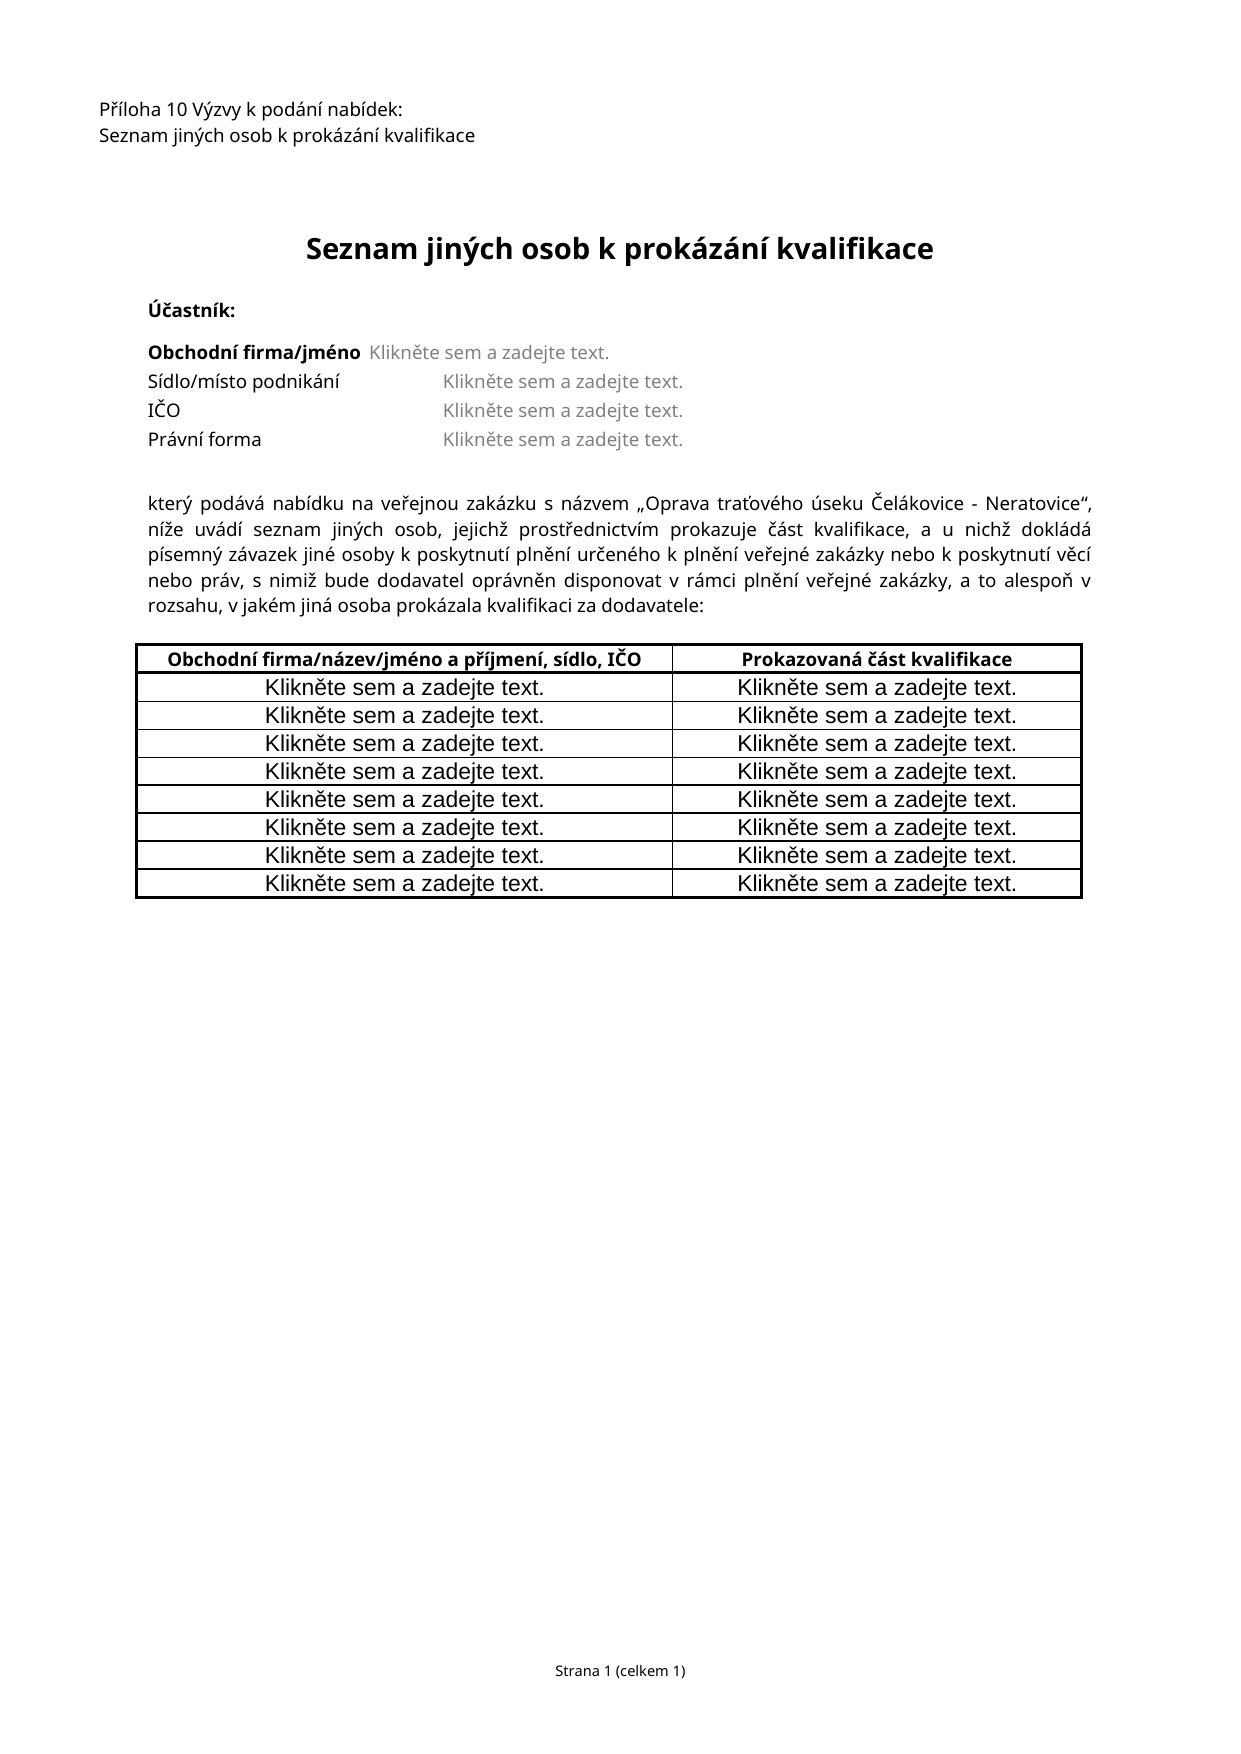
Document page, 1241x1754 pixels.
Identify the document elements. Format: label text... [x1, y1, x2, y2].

table_header Obchodní firma/název/jméno a příjmení, sídlo, IČO [138, 646, 672, 671]
text IČO [148, 394, 1093, 423]
title Seznam jiných osob k prokázání kvalifikace [148, 228, 1093, 268]
text který podává nabídku na veřejnou zakázku s názvem „Oprava traťového úseku Čelákovice - Neratovice“, níže uvádí seznam jiných osob, jejichž prostřednictvím prokazuje část kvalifikace, a u nichž dokládá písemný závazek jiné osoby k poskytnutí plnění určeného k plnění veřejné zakázky nebo k poskytnutí věcí nebo práv, s nimiž bude dodavatel oprávněn disponovat v rámci plnění veřejné zakázky, a to alespoň v rozsahu, v jakém jiná osoba prokázala kvalifikaci za dodavatele: [148, 490, 1093, 618]
text Účastník: [148, 293, 1093, 324]
text Obchodní firma/jméno [148, 336, 1093, 365]
table_header Prokazovaná část kvalifikace [673, 646, 1080, 671]
text Právní forma [148, 423, 1093, 452]
text Sídlo/místo podnikání [148, 365, 1093, 394]
